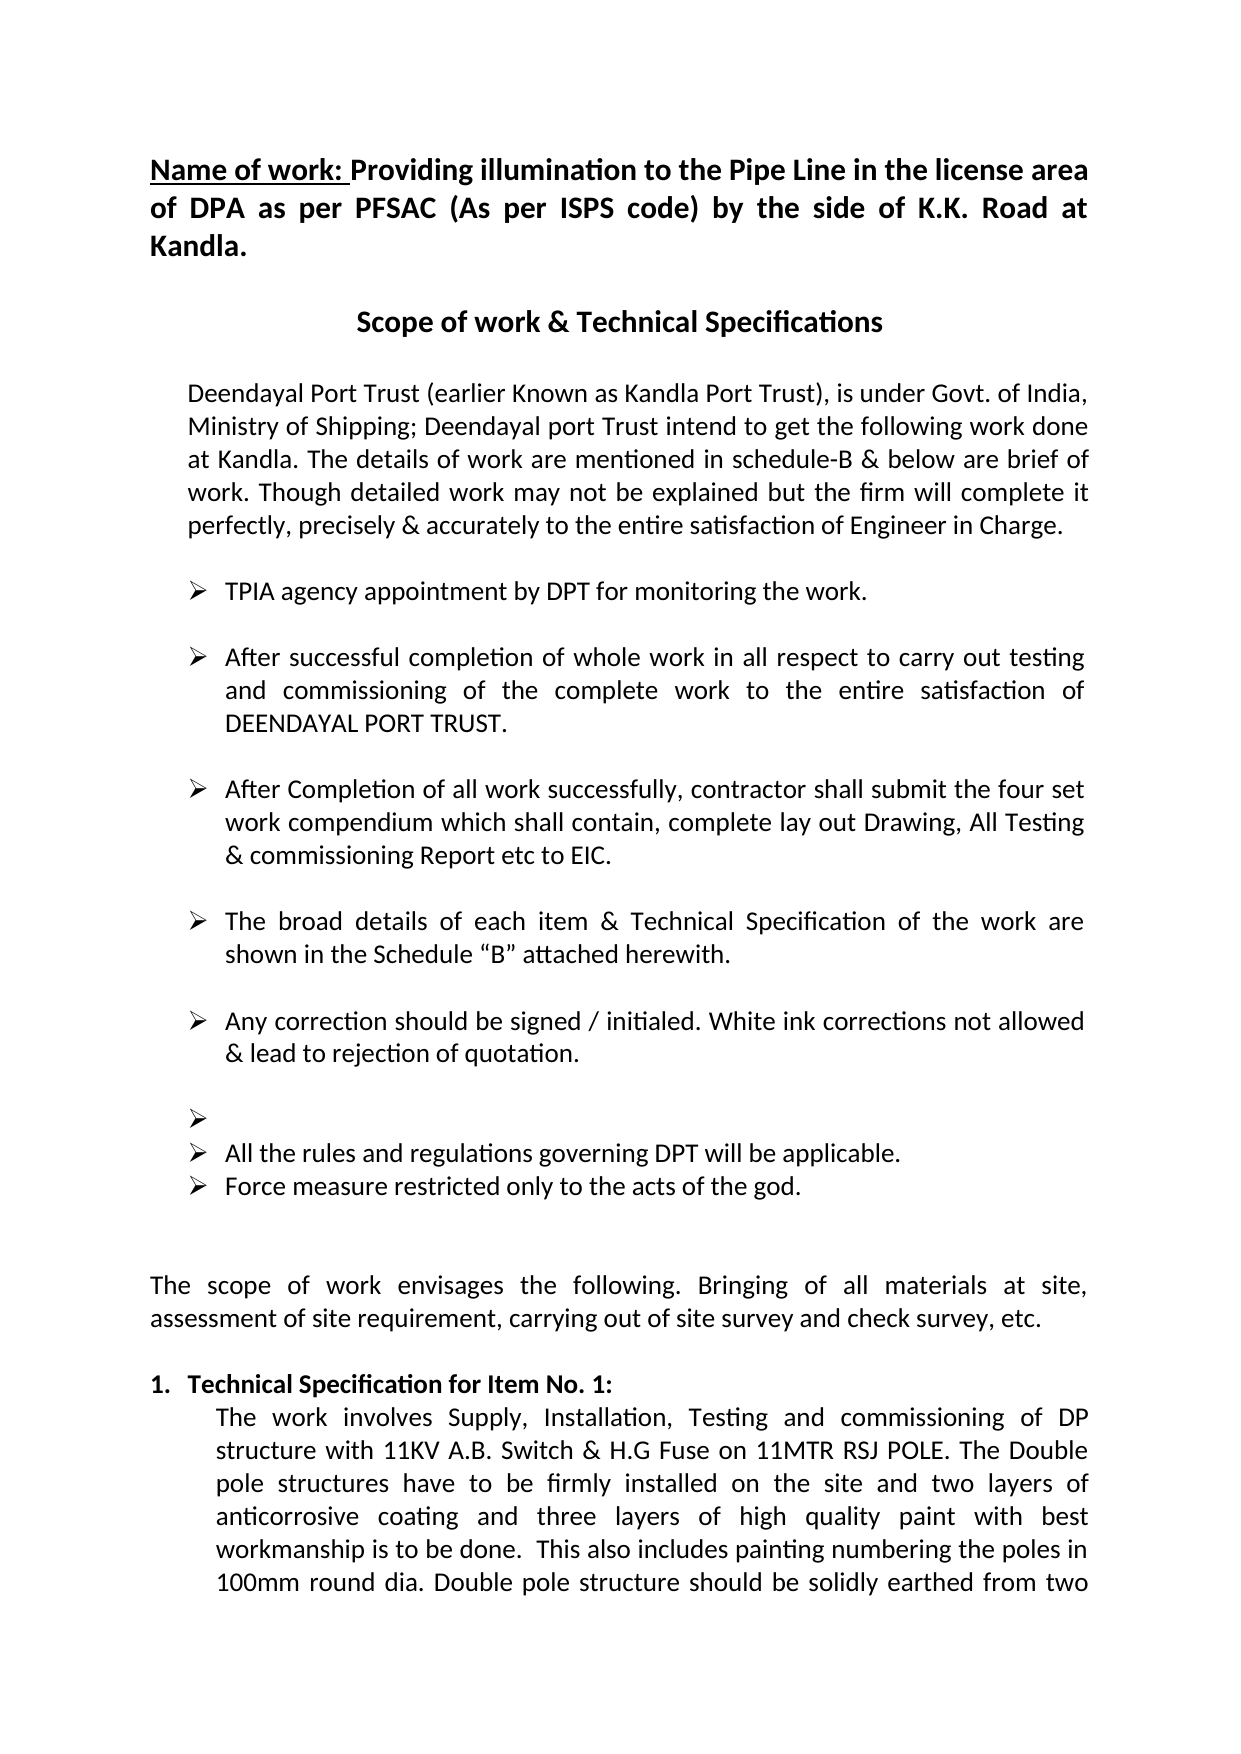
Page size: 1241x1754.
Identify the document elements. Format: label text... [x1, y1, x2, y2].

list All the rules and regulations governing DPT will be applicable. [169, 1136, 1090, 1169]
text The scope of work envisages the following. Bringing of all materials at site, assessment of site requirement, carrying out of site survey and check survey, etc. [150, 1268, 1090, 1334]
list The broad details of each item & Technical Specification of the work are shown in the Schedule “B” attached herewith. [187, 904, 1086, 971]
list TPIA agency appointment by DPT for monitoring the work. [187, 574, 1086, 607]
text Scope of work & Technical Specifications [150, 302, 1090, 341]
list Force measure restricted only to the acts of the god. [169, 1169, 1090, 1202]
list After Completion of all work successfully, contractor shall submit the four set work compendium which shall contain, complete lay out Drawing, All Testing & commissioning Report etc to EIC. [187, 772, 1086, 872]
text Name of work: Providing illumination to the Pipe Line in the license area of DPA as per PFSAC (As per ISPS code) by the side of K.K. Road at Kandla. [150, 150, 1090, 264]
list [216, 1400, 1090, 1598]
list Deendayal Port Trust (earlier Known as Kandla Port Trust), is under Govt. of India, Ministry of Shipping; Deendayal port Trust intend to get the following work done at Kandla. The details of work are mentioned in schedule-B & below are brief of work. Though detailed work may not be explained but the firm will complete it perfectly, precisely & accurately to the entire satisfaction of Engineer in Charge. [187, 376, 1090, 541]
list Technical Specification for Item No. 1: [150, 1367, 1090, 1400]
list Any correction should be signed / initialed. White ink corrections not allowed & lead to rejection of quotation. [187, 1004, 1086, 1070]
list After successful completion of whole work in all respect to carry out testing and commissioning of the complete work to the entire satisfaction of DEENDAYAL PORT TRUST. [187, 640, 1086, 739]
